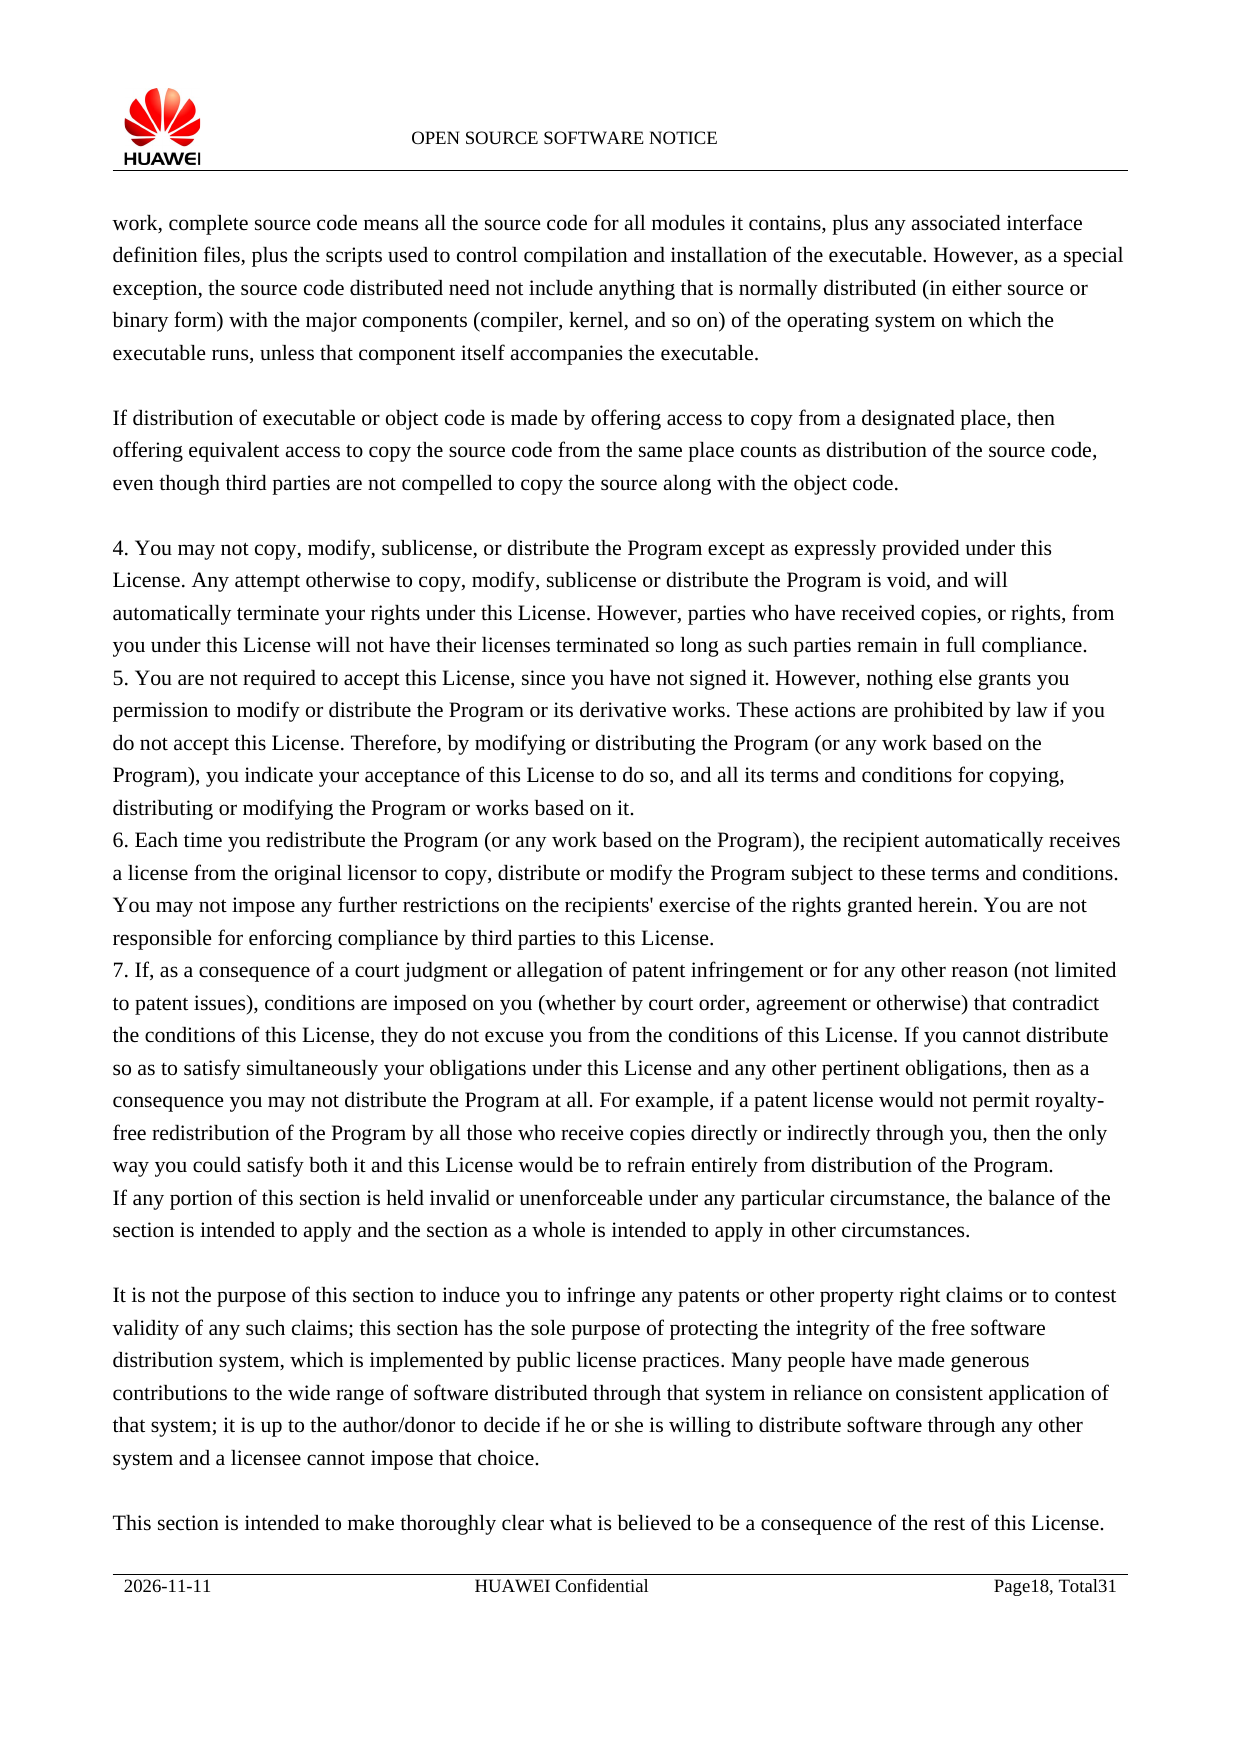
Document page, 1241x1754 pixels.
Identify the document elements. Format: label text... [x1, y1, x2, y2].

picture [124, 88, 201, 165]
